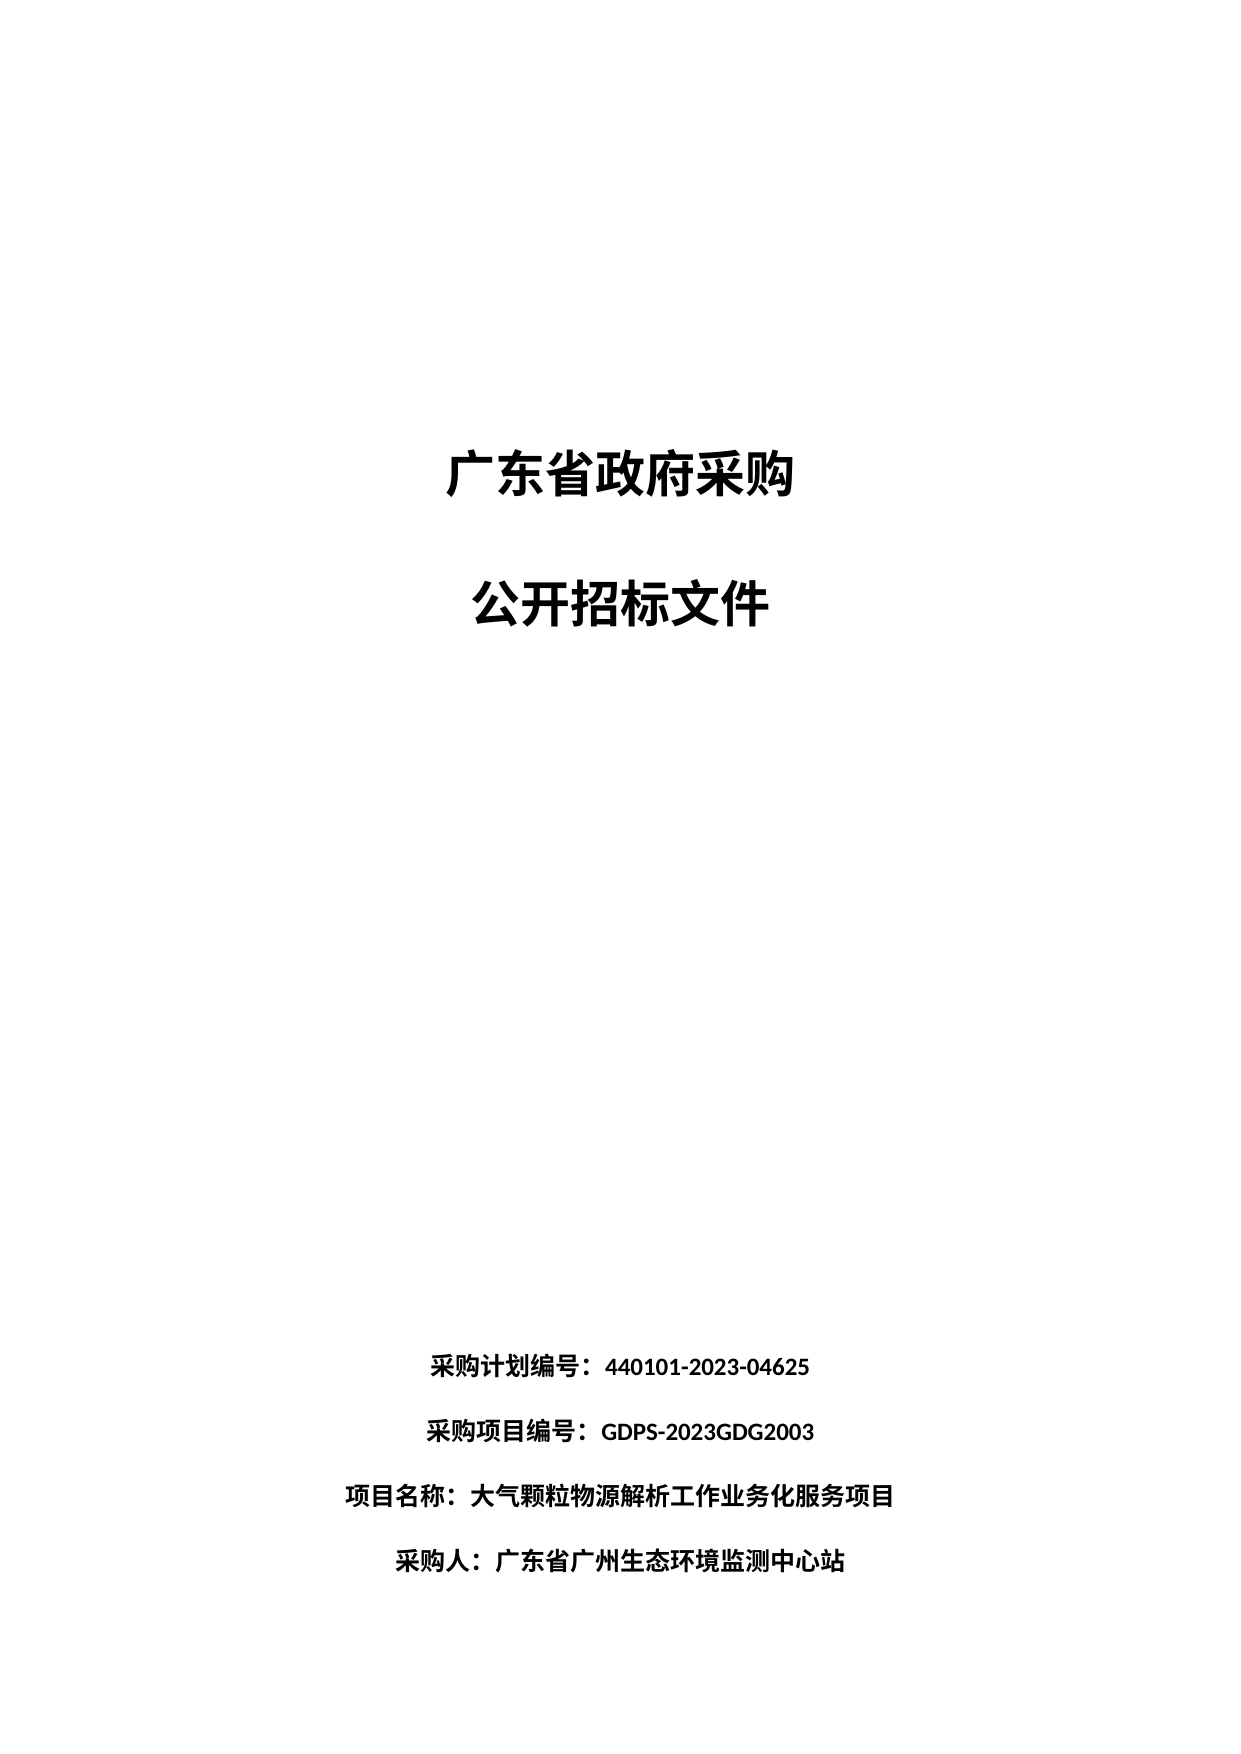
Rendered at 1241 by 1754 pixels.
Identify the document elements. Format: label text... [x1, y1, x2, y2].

text 项目名称：大气颗粒物源解析工作业务化服务项目 [187, 1462, 1053, 1527]
text 采购计划编号：440101-2023-04625 [187, 1332, 1053, 1397]
text 公开招标文件 [187, 552, 1053, 1332]
text 广东省政府采购 [187, 422, 1053, 519]
text 采购项目编号：GDPS-2023GDG2003 [187, 1397, 1053, 1462]
text 采购人：广东省广州生态环境监测中心站 [187, 1527, 1053, 1592]
